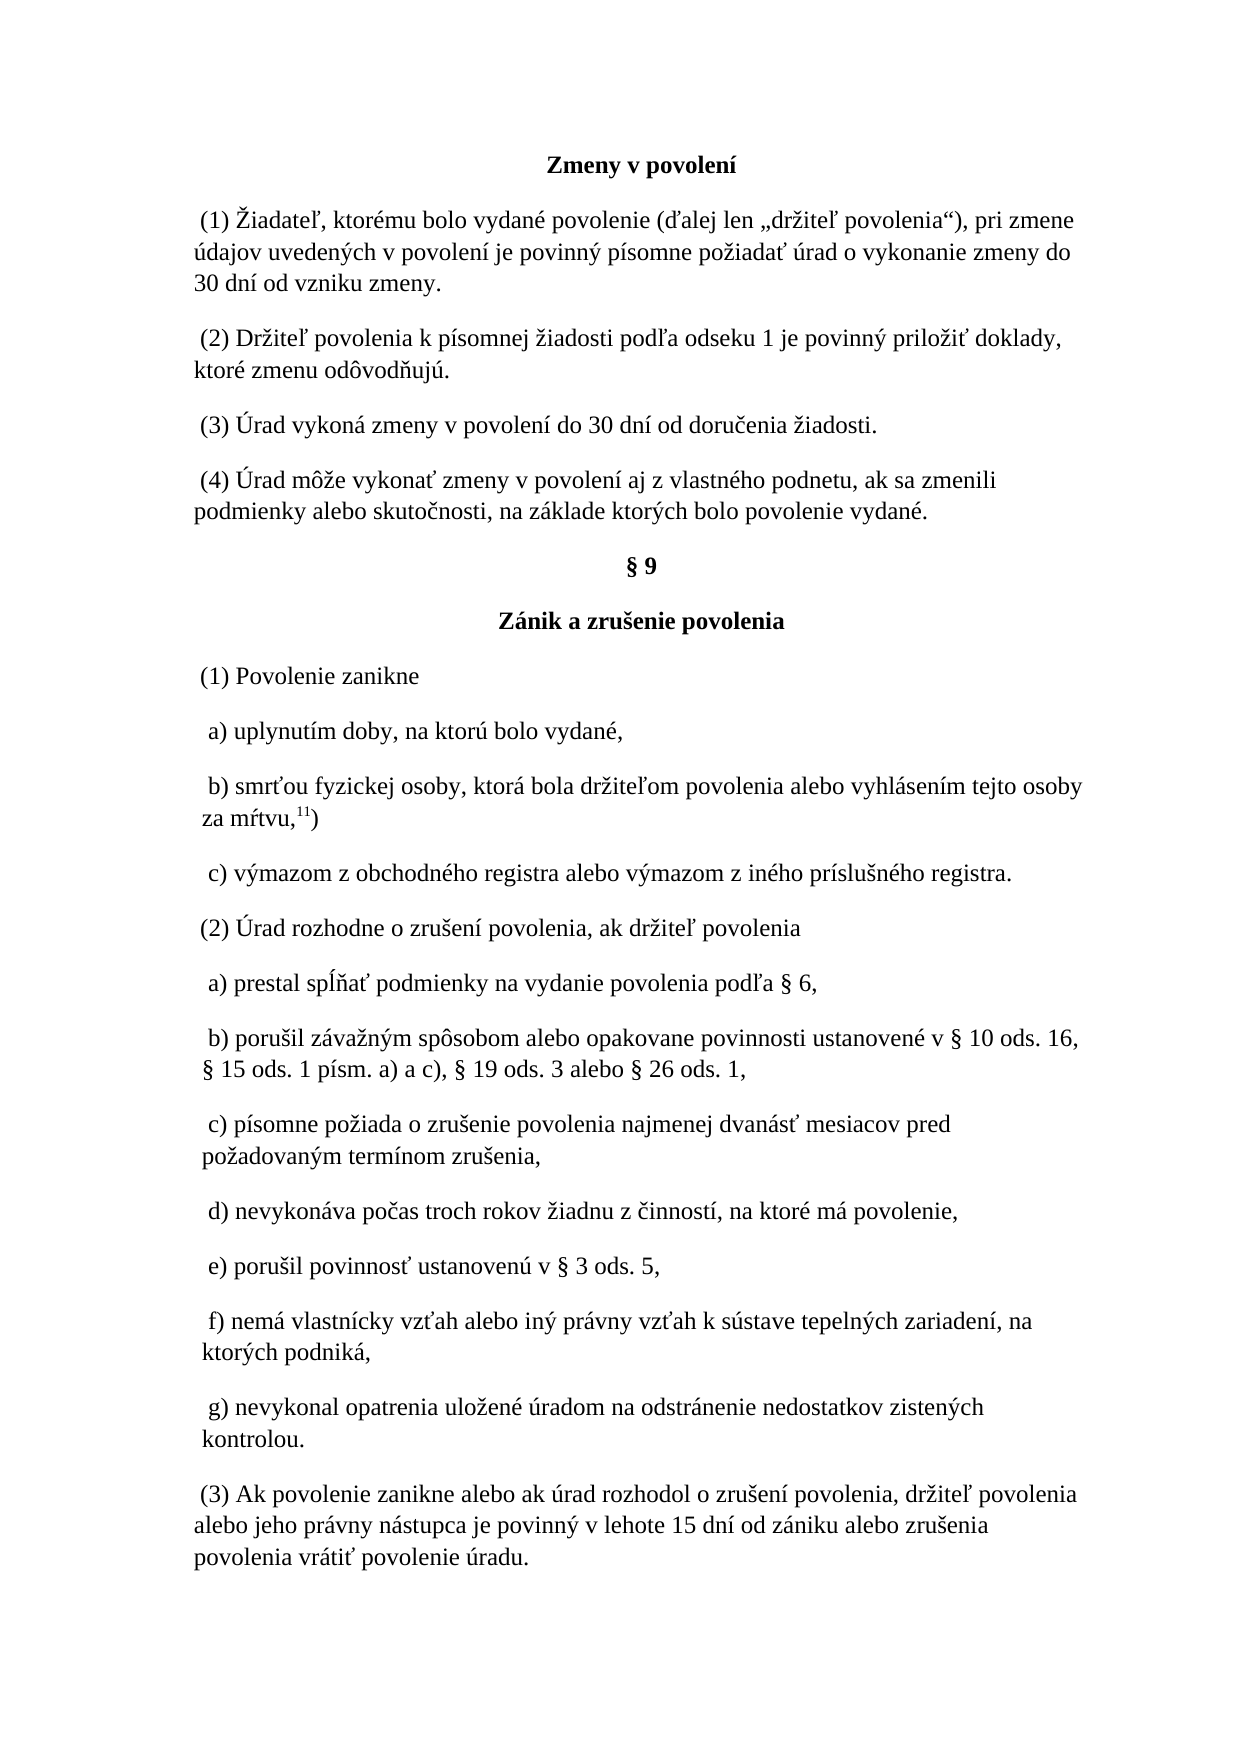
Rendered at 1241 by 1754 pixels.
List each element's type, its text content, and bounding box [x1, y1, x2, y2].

text (1) Povolenie zanikne [194, 661, 1090, 690]
text (3) Ak povolenie zanikne alebo ak úrad rozhodol o zrušení povolenia, držiteľ povolenia alebo jeho právny nástupca je povinný v lehote 15 dní od zániku alebo zrušenia povolenia vrátiť povolenie úradu. [194, 1479, 1090, 1571]
text (1) Žiadateľ, ktorému bolo vydané povolenie (ďalej len „držiteľ povolenia“), pri zmene údajov uvedených v povolení je povinný písomne požiadať úrad o vykonanie zmeny do 30 dní od vzniku zmeny. [194, 205, 1090, 297]
text g) nevykonal opatrenia uložené úradom na odstránenie nedostatkov zistených kontrolou. [202, 1392, 1090, 1453]
text § 9 [186, 551, 1090, 580]
text Zánik a zrušenie povolenia [186, 606, 1090, 635]
text f) nemá vlastnícky vzťah alebo iný právny vzťah k sústave tepelných zariadení, na ktorých podniká, [202, 1306, 1090, 1366]
text Zmeny v povolení [186, 150, 1090, 179]
text (3) Úrad vykoná zmeny v povolení do 30 dní od doručenia žiadosti. [194, 410, 1090, 438]
text c) výmazom z obchodného registra alebo výmazom z iného príslušného registra. [202, 858, 1090, 887]
text (2) Držiteľ povolenia k písomnej žiadosti podľa odseku 1 je povinný priložiť doklady, ktoré zmenu odôvodňujú. [194, 323, 1090, 383]
text b) smrťou fyzickej osoby, ktorá bola držiteľom povolenia alebo vyhlásením tejto osoby za mŕtvu,11) [202, 771, 1090, 832]
text a) prestal spĺňať podmienky na vydanie povolenia podľa § 6, [202, 968, 1090, 997]
text a) uplynutím doby, na ktorú bolo vydané, [202, 716, 1090, 745]
text e) porušil povinnosť ustanovenú v § 3 ods. 5, [202, 1251, 1090, 1280]
text d) nevykonáva počas troch rokov žiadnu z činností, na ktoré má povolenie, [202, 1196, 1090, 1225]
text (2) Úrad rozhodne o zrušení povolenia, ak držiteľ povolenia [194, 913, 1090, 942]
text (4) Úrad môže vykonať zmeny v povolení aj z vlastného podnetu, ak sa zmenili podmienky alebo skutočnosti, na základe ktorých bolo povolenie vydané. [194, 465, 1090, 525]
text c) písomne požiada o zrušenie povolenia najmenej dvanásť mesiacov pred požadovaným termínom zrušenia, [202, 1109, 1090, 1170]
text b) porušil závažným spôsobom alebo opakovane povinnosti ustanovené v § 10 ods. 16, § 15 ods. 1 písm. a) a c), § 19 ods. 3 alebo § 26 ods. 1, [202, 1023, 1090, 1083]
